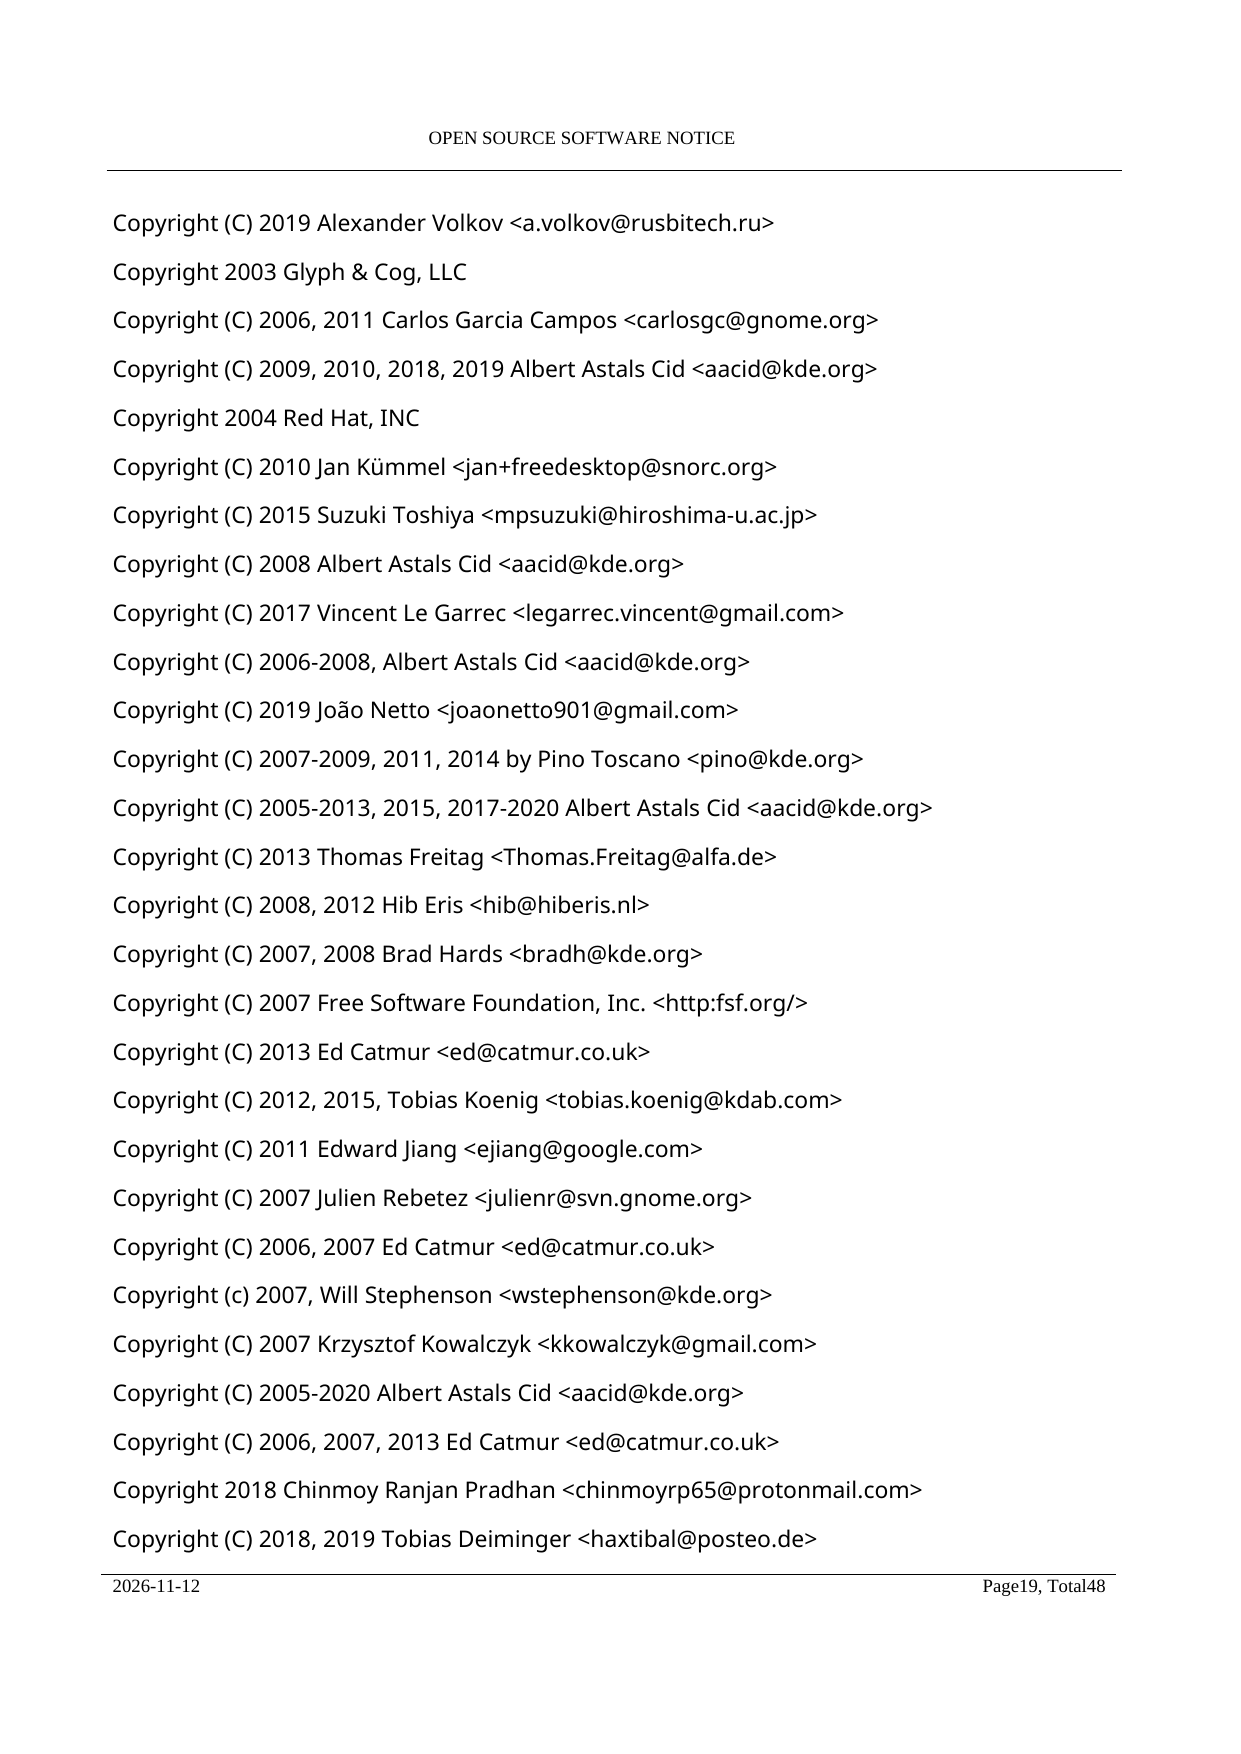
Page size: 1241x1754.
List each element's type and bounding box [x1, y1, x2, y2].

text [112, 206, 1128, 1555]
